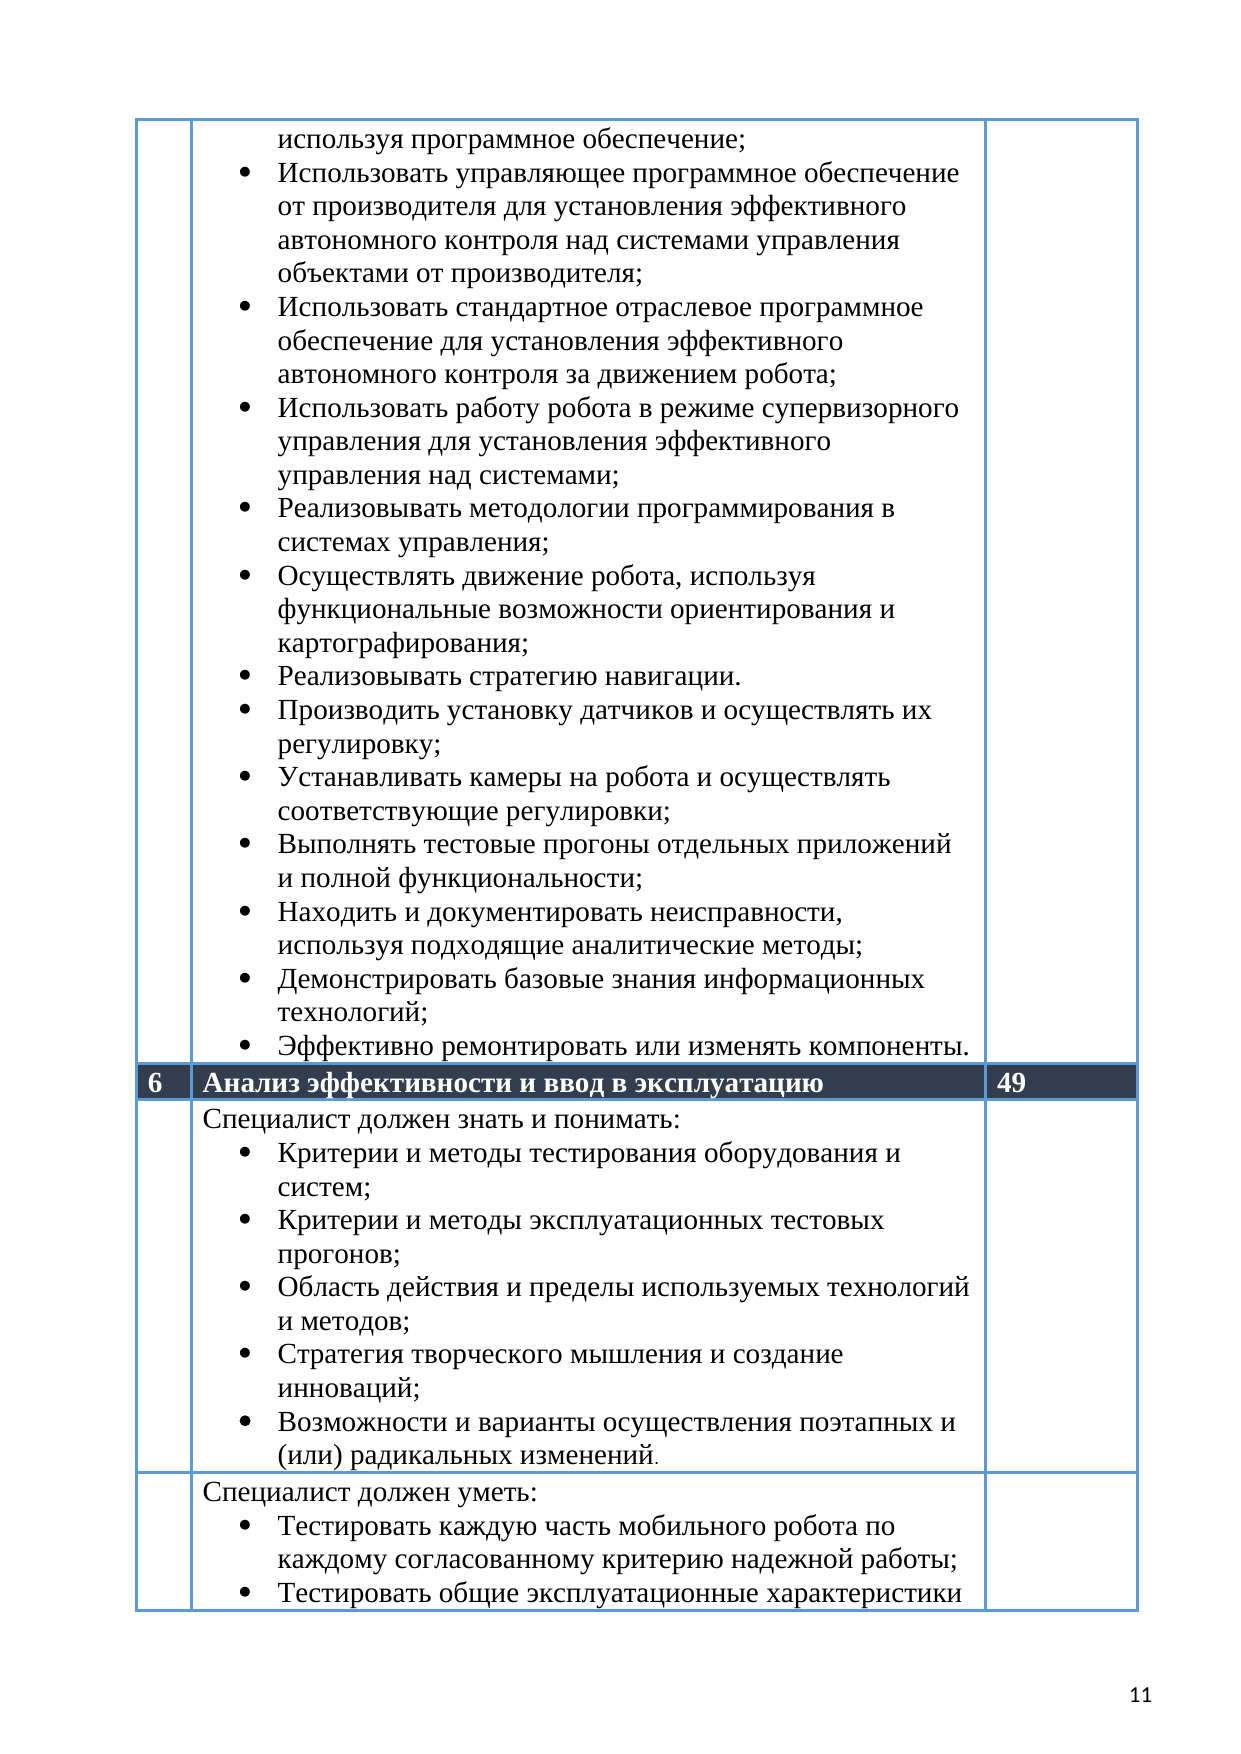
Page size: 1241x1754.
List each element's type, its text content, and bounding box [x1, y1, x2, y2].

table_cell Специалист должен знать и понимать: Критерии и методы тестирования оборудования и систем; Критерии и методы эксплуатационных тестовых прогонов; Область действия и пределы используемых технологий и методов; Стратегия творческого мышления и создание инноваций; Возможности и варианты осуществления поэтапных и (или) радикальных изменений. [193, 1101, 984, 1471]
table_cell Анализ эффективности и ввод в эксплуатацию [193, 1065, 984, 1098]
table_cell 49 [987, 1065, 1136, 1098]
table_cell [193, 1474, 984, 1608]
table_cell [138, 1101, 190, 1471]
table_cell [987, 121, 1136, 1062]
table_cell [987, 1474, 1136, 1608]
table_cell 6 [138, 1065, 190, 1098]
table_cell [138, 121, 190, 1062]
table_cell [138, 1474, 190, 1608]
table_cell [987, 1101, 1136, 1471]
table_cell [193, 121, 984, 1062]
